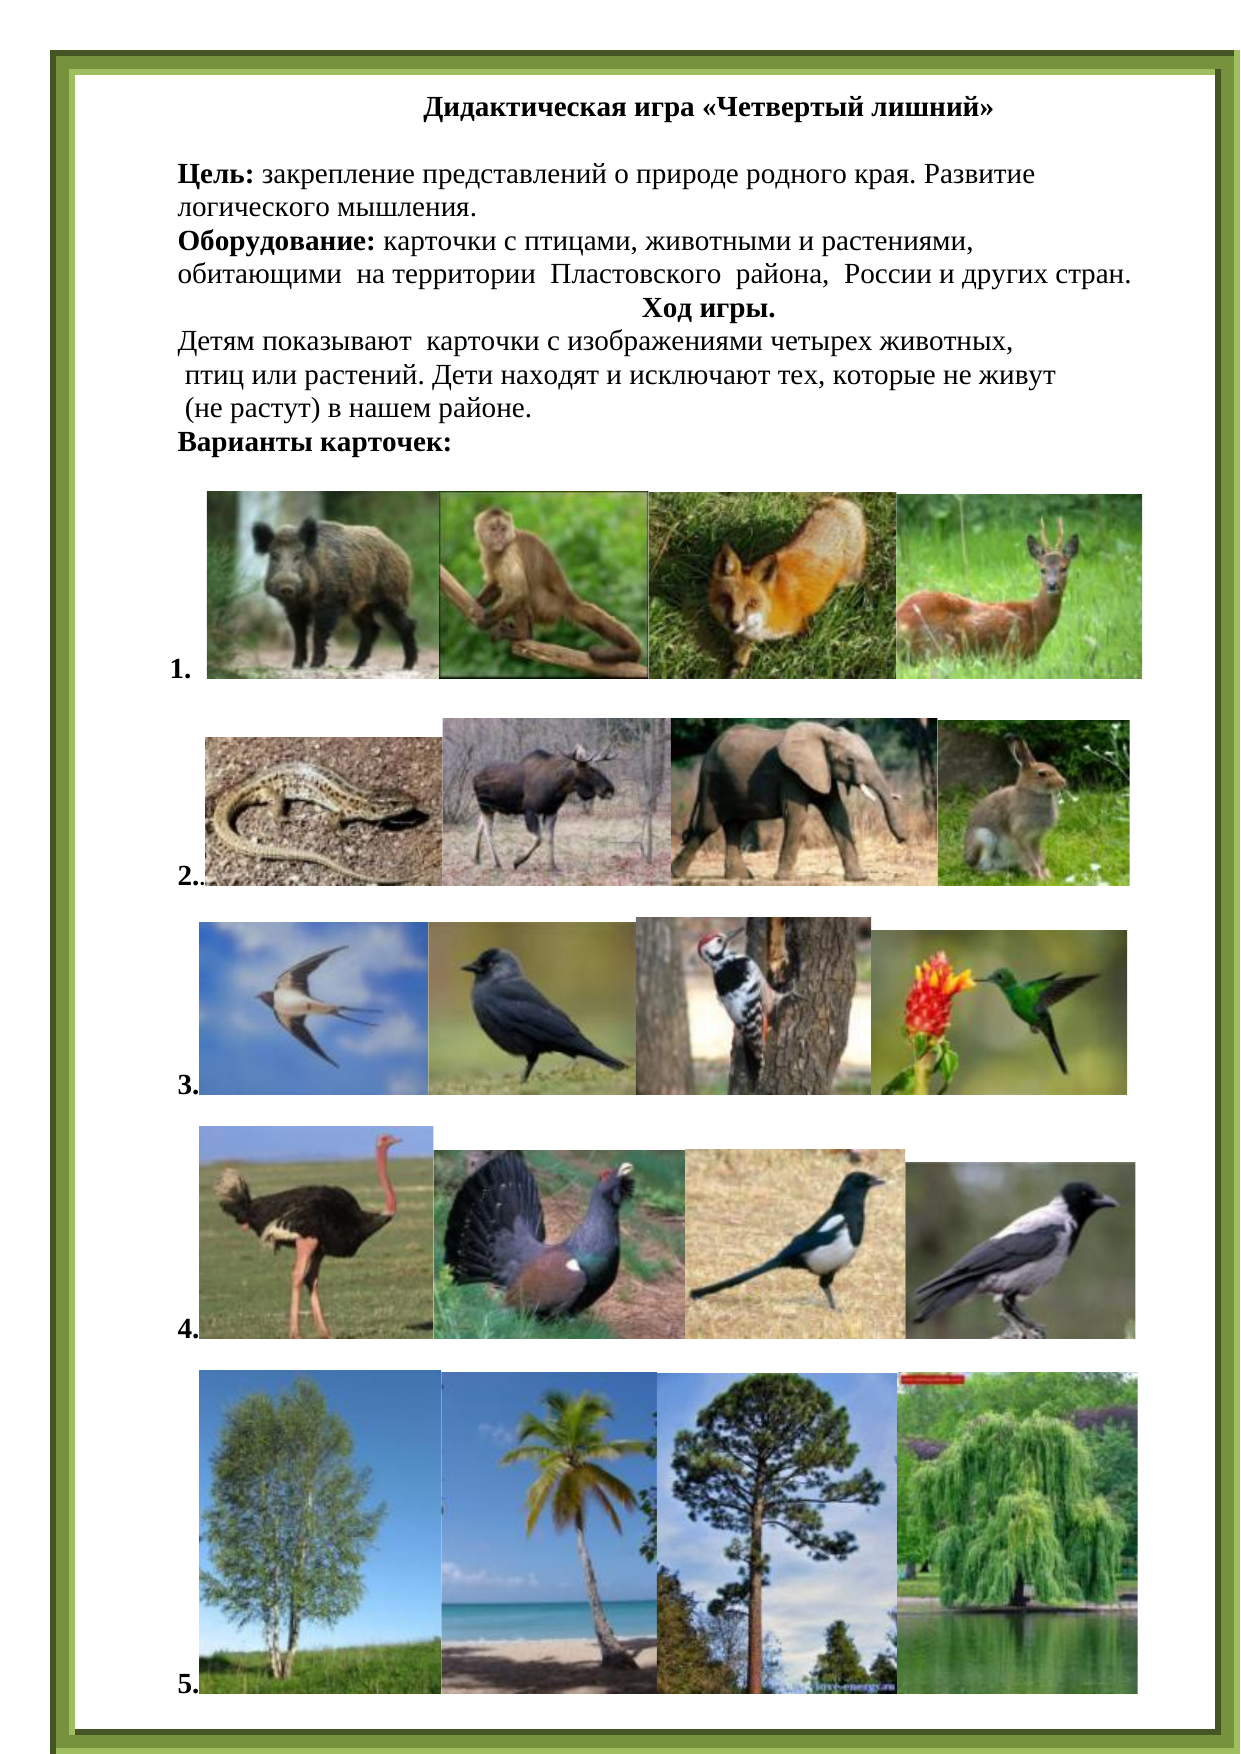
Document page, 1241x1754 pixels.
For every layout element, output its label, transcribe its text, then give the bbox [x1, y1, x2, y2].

text Варианты карточек: [177, 424, 1215, 458]
text Ход игры. [177, 290, 1215, 323]
text Детям показывают карточки с изображениями четырех животных, [177, 323, 1215, 357]
picture [199, 917, 1128, 1095]
picture [199, 1126, 1136, 1339]
text Оборудование: карточки с птицами, животными и растениями, [177, 223, 1215, 256]
picture [205, 718, 1130, 886]
text обитающими на территории Пластовского района, России и других стран. [177, 256, 1215, 290]
text Цель: закрепление представлений о природе родного края. Развитие [177, 156, 1215, 189]
picture [206, 491, 1143, 679]
text Дидактическая игра «Четвертый лишний» [177, 89, 1215, 122]
text (не растут) в нашем районе. [177, 391, 1215, 424]
picture [199, 1370, 1138, 1694]
text логического мышления. [177, 189, 1215, 223]
text птиц или растений. Дети находят и исключают тех, которые не живут [177, 357, 1215, 391]
